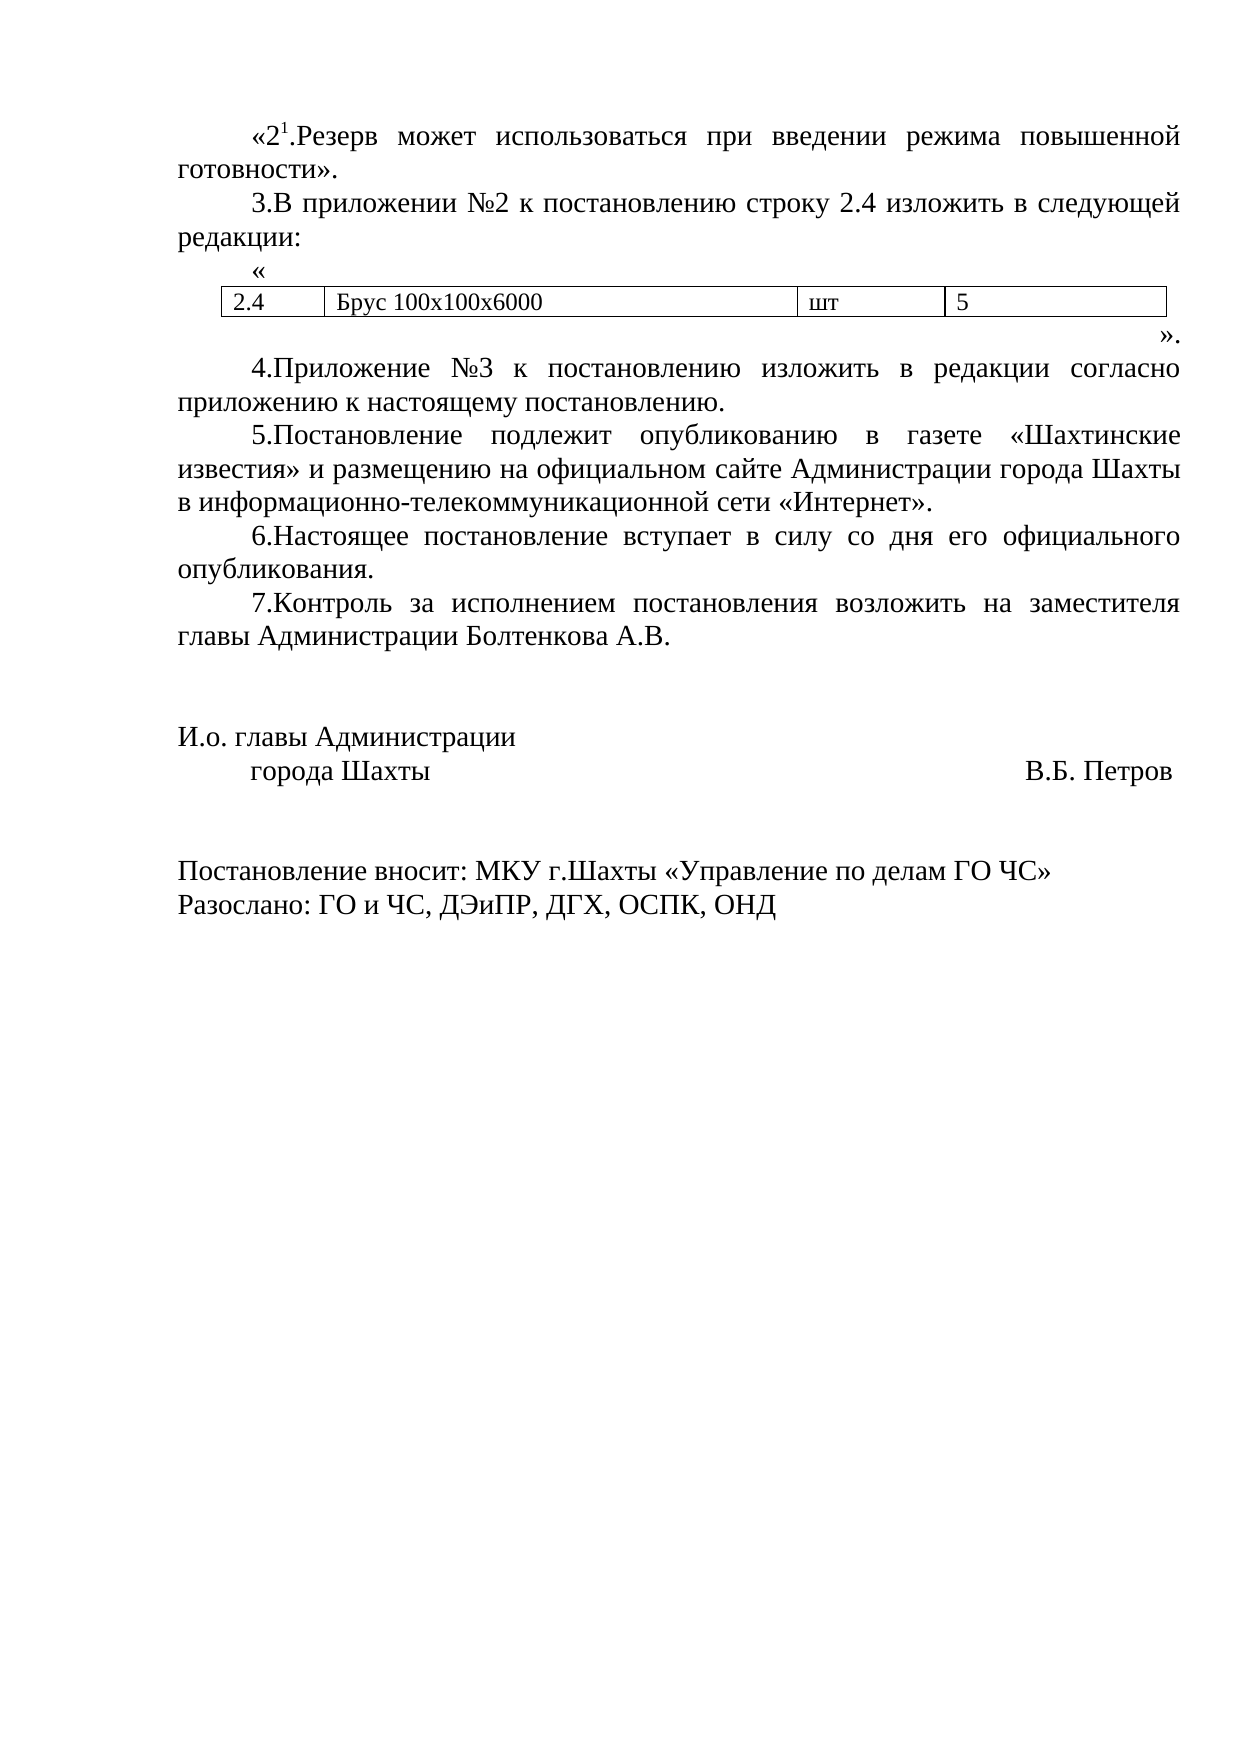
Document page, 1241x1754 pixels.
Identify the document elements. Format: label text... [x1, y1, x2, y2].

text 5.Постановление подлежит опубликованию в газете «Шахтинские известия» и размещению на официальном сайте Администрации города Шахты в информационно-телекоммуникационной сети «Интернет». [177, 417, 1181, 518]
table_header 2.4 [222, 287, 324, 316]
table_header Брус 100х100х6000 [325, 287, 797, 316]
text Постановление вносит: МКУ г.Шахты «Управление по делам ГО ЧС» [177, 853, 1181, 887]
text И.о. главы Администрации [177, 719, 1181, 753]
text ». [177, 317, 1181, 350]
text « [177, 252, 1181, 286]
text 7.Контроль за исполнением постановления возложить на заместителя главы Администрации Болтенкова А.В. [177, 585, 1181, 652]
text города Шахты В.Б. Петров [177, 753, 1181, 786]
table_header 5 [946, 287, 1166, 316]
text «21.Резерв может использоваться при введении режима повышенной готовности». [177, 118, 1181, 185]
text 6.Настоящее постановление вступает в силу со дня его официального опубликования. [177, 518, 1181, 585]
text 3.В приложении №2 к постановлению строку 2.4 изложить в следующей редакции: [177, 185, 1181, 252]
text 4.Приложение №3 к постановлению изложить в редакции согласно приложению к настоящему постановлению. [177, 350, 1181, 417]
text Разослано: ГО и ЧС, ДЭиПР, ДГХ, ОСПК, ОНД [177, 887, 1181, 920]
table_header шт [798, 287, 944, 316]
